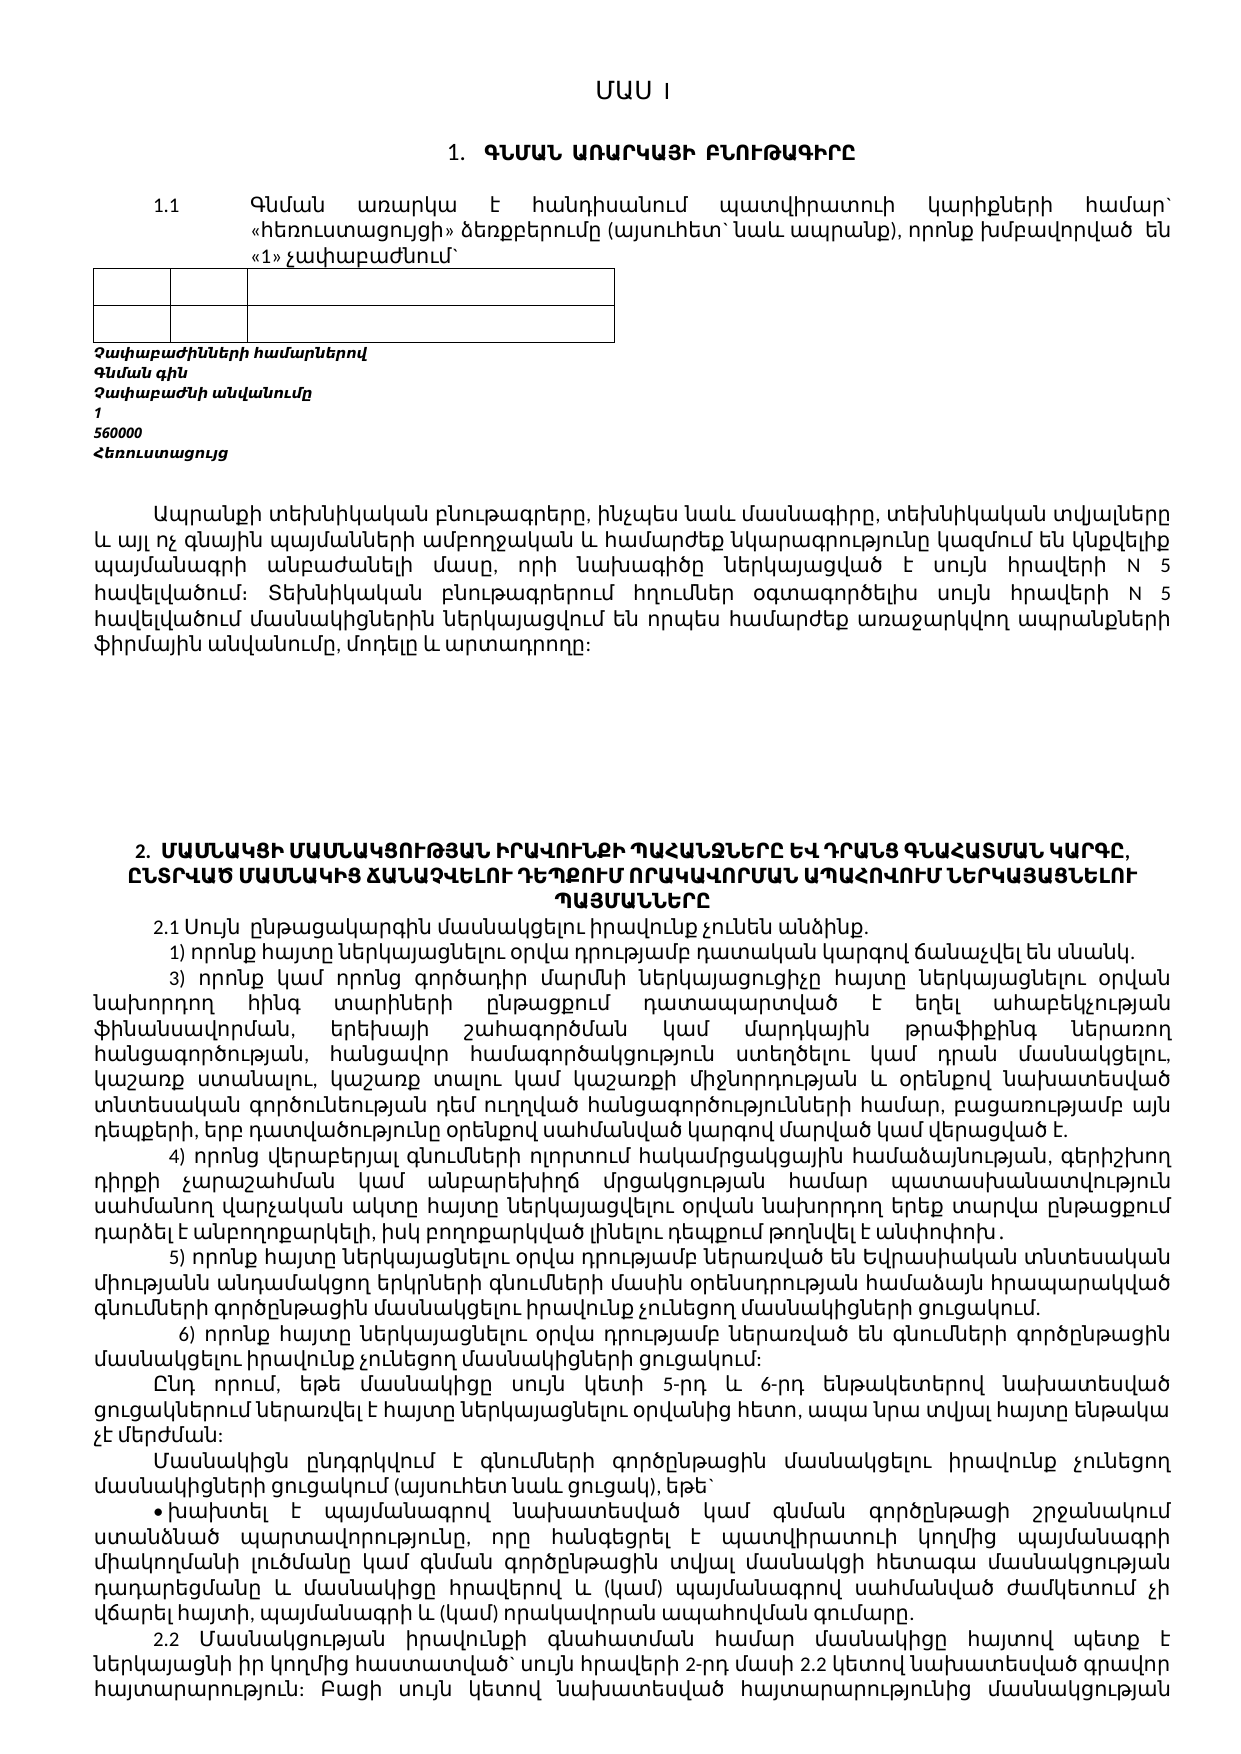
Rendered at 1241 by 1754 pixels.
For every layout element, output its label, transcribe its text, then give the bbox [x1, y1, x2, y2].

text • խախտել է պայմանագրով նախատեսված կամ գնման գործընթացի շրջանակում ստանձնած պարտավորությունը, որը հանգեցրել է պատվիրատուի կողմից պայմանագրի միակողմանի լուծմանը կամ գնման գործընթացին տվյալ մասնակցի հետագա մասնակցության դադարեցմանը և մասնակիցը հրավերով և (կամ) պայմանագրով սահմանված ժամկետում չի վճարել հայտի, պայմանագրի և (կամ) որակավորան ապահովման գումարը. [94, 1499, 1171, 1626]
text 6) որոնք հայտը ներկայացնելու օրվա դրությամբ ներառված են գնումների գործընթացին մասնակցելու իրավունք չունեցող մասնակիցների ցուցակում: [94, 1321, 1171, 1372]
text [94, 1626, 1171, 1702]
text Ապրանքի տեխնիկական բնութագրերը, ինչպես նաև մասնագիրը, տեխնիկական տվյալները և այլ ոչ գնային պայմանների ամբողջական և համարժեք նկարագրությունը կազմում են կնքվելիք պայմանագրի անբաժանելի մասը, որի նախագիծը ներկայացված է սույն հրավերի N 5 հավելվածում։ Տեխնիկական բնութագրերում հղումներ օգտագործելիս սույն հրավերի N 5 հավելվածում մասնակիցներին ներկայացվում են որպես համարժեք առաջարկվող ապրանքների ֆիրմային անվանումը, մոդելը և արտադրողը: [94, 501, 1171, 657]
text 4) որոնց վերաբերյալ գնումների ոլորտում հակամրցակցային համաձայնության, գերիշխող դիրքի չարաշահման կամ անբարեխիղճ մրցակցության համար պատասխանատվություն սահմանող վարչական ակտը հայտը ներկայացվելու օրվան նախորդող երեք տարվա ընթացքում դարձել է անբողոքարկելի, իսկ բողոքարկված լինելու դեպքում թողնվել է անփոփոխ․ [94, 1143, 1171, 1244]
text 2.1 Սույն ընթացակարգին մասնակցելու իրավունք չունեն անձինք. [94, 914, 1171, 939]
text 1) որոնք հայտը ներկայացնելու օրվա դրությամբ դատական կարգով ճանաչվել են սնանկ. [94, 939, 1171, 965]
text ՄԱՍ I [94, 75, 1171, 106]
subtitle Գնման առարկա է հանդիսանում պատվիրատուի կարիքների համար` «հեռուստացույցի» ձեռքբերումը (այսուհետ` նաև ապրանք), որոնք խմբավորված են «1» չափաբաժնում` [153, 192, 1171, 268]
text 3) որոնք կամ որոնց գործադիր մարմնի ներկայացուցիչը հայտը ներկայացնելու օրվան նախորդող հինգ տարիների ընթացքում դատապարտված է եղել ահաբեկչության ֆինանսավորման, երեխայի շահագործման կամ մարդկային թրաֆիքինգ ներառող հանցագործության, հանցավոր համագործակցություն ստեղծելու կամ դրան մասնակցելու, կաշառք ստանալու, կաշառք տալու կամ կաշառքի միջնորդության և օրենքով նախատեսված տնտեսական գործունեության դեմ ուղղված հանցագործությունների համար, բացառությամբ այն դեպքերի, երբ դատվածությունը օրենքով սահմանված կարգով մարված կամ վերացված է. [94, 965, 1171, 1143]
text 2. ՄԱՍՆԱԿՑԻ ՄԱՍՆԱԿՑՈՒԹՅԱՆ ԻՐԱՎՈՒՆՔԻ ՊԱՀԱՆՋՆԵՐԸ ԵՎ ԴՐԱՆՑ ԳՆԱՀԱՏՄԱՆ ԿԱՐԳԸ, ԸՆՏՐՎԱԾ ՄԱՍՆԱԿԻՑ ՃԱՆԱՉՎԵԼՈՒ ԴԵՊՔՈՒՄ ՈՐԱԿԱՎՈՐՄԱՆ ԱՊԱՀՈՎՈՒՄ ՆԵՐԿԱՅԱՑՆԵԼՈՒ ՊԱՅՄԱՆՆԵՐԸ [94, 838, 1171, 914]
text Մասնակիցն ընդգրկվում է գնումների գործընթացին մասնակցելու իրավունք չունեցող մասնակիցների ցուցակում (այսուհետ նաև ցուցակ), եթե` [94, 1448, 1171, 1499]
list ԳՆՄԱՆ ԱՌԱՐԿԱՅԻ ԲՆՈՒԹԱԳԻՐԸ [131, 136, 1171, 167]
text 5) որոնք հայտը ներկայացնելու օրվա դրությամբ ներառված են Եվրասիական տնտեսական միությանն անդամակցող երկրների գնումների մասին օրենսդրության համաձայն հրապարակված գնումների գործընթացին մասնակցելու իրավունք չունեցող մասնակիցների ցուցակում. [94, 1244, 1171, 1321]
text Ընդ որում, եթե մասնակիցը սույն կետի 5-րդ և 6-րդ ենթակետերով նախատեսված ցուցակներում ներառվել է հայտը ներկայացնելու օրվանից հետո, ապա նրա տվյալ հայտը ենթակա չէ մերժման: [94, 1372, 1171, 1448]
